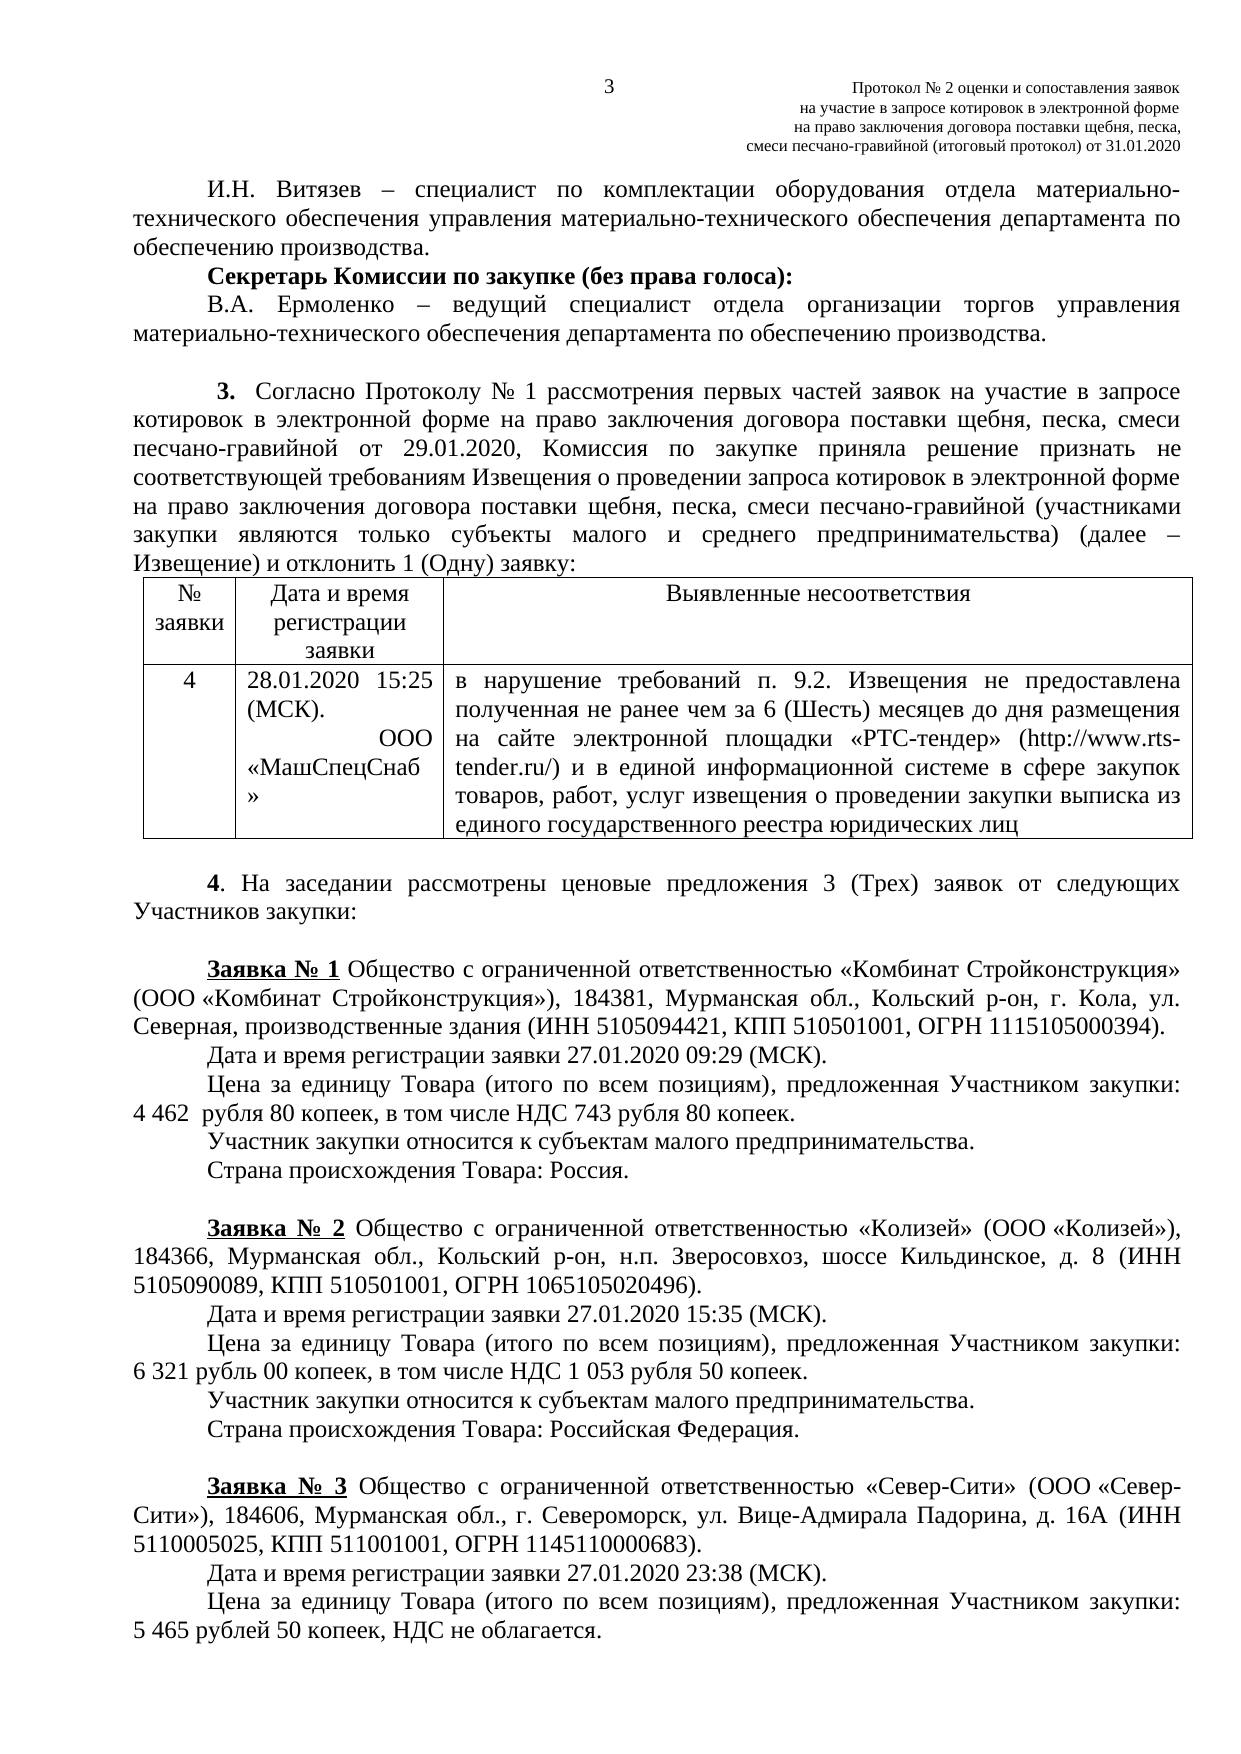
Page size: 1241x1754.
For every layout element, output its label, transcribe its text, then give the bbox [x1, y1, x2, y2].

text И.Н. Витязев – специалист по комплектации оборудования отдела материально-технического обеспечения управления материально-технического обеспечения департамента по обеспечению производства. [133, 174, 1181, 261]
table_header Выявленные несоответствия [444, 578, 1192, 664]
text Дата и время регистрации заявки 27.01.2020 15:35 (МСК). [133, 1299, 1181, 1328]
subtitle Заявка № 1 Общество с ограниченной ответственностью «Комбинат Стройконструкция» (ООО «Комбинат Стройконструкция»), 184381, Мурманская обл., Кольский р-он, г. Кола, ул. Северная, производственные здания (ИНН 5105094421, КПП 510501001, ОГРН 1115105000394). [133, 954, 1181, 1040]
text Участник закупки относится к субъектам малого предпринимательства. [133, 1126, 1181, 1155]
text 3. Согласно Протоколу № 1 рассмотрения первых частей заявок на участие в запросе котировок в электронной форме на право заключения договора поставки щебня, песка, смеси песчано-гравийной от 29.01.2020, Комиссия по закупке приняла решение признать не соответствующей требованиям Извещения о проведении запроса котировок в электронной форме на право заключения договора поставки щебня, песка, смеси песчано-гравийной (участниками закупки являются только субъекты малого и среднего предпринимательства) (далее – Извещение) и отклонить 1 (Одну) заявку: [133, 376, 1181, 577]
table_cell в нарушение требований п. 9.2. Извещения не предоставлена полученная не ранее чем за 6 (Шесть) месяцев до дня размещения на сайте электронной площадки «РТС-тендер» (http://www.rts-tender.ru/) и в единой информационной системе в сфере закупок товаров, работ, услуг извещения о проведении закупки выписка из единого государственного реестра юридических лиц [444, 665, 1192, 838]
text Дата и время регистрации заявки 27.01.2020 09:29 (МСК). [133, 1040, 1181, 1069]
text Страна происхождения Товара: Россия. [133, 1155, 1181, 1184]
table_header № заявки [144, 578, 235, 664]
text Дата и время регистрации заявки 27.01.2020 23:38 (МСК). [133, 1558, 1181, 1586]
subtitle Заявка № 2 Общество с ограниченной ответственностью «Колизей» (ООО «Колизей»), 184366, Мурманская обл., Кольский р-он, н.п. Зверосовхоз, шоссе Кильдинское, д. 8 (ИНН 5105090089, КПП 510501001, ОГРН 1065105020496). [133, 1213, 1181, 1299]
table_header Дата и время регистрации заявки [236, 578, 443, 664]
text Секретарь Комиссии по закупке (без права голоса): [133, 261, 1181, 289]
text Участник закупки относится к субъектам малого предпринимательства. [133, 1385, 1181, 1414]
subtitle В.А. Ермоленко – ведущий специалист отдела организации торгов управления материально-технического обеспечения департамента по обеспечению производства. [133, 289, 1181, 347]
text 4. На заседании рассмотрены ценовые предложения 3 (Трех) заявок от следующих Участников закупки: [133, 868, 1181, 925]
text Цена за единицу Товара (итого по всем позициям), предложенная Участником закупки: 5 465 рублей 50 копеек, НДС не облагается. [133, 1586, 1181, 1644]
table_cell 4 [144, 665, 235, 838]
text Страна происхождения Товара: Российская Федерация. [133, 1414, 1181, 1443]
text Цена за единицу Товара (итого по всем позициям), предложенная Участником закупки: 6 321 рубль 00 копеек, в том числе НДС 1 053 рубля 50 копеек. [133, 1328, 1181, 1385]
subtitle Заявка № 3 Общество с ограниченной ответственностью «Север-Сити» (ООО «Север-Сити»), 184606, Мурманская обл., г. Североморск, ул. Вице-Адмирала Падорина, д. 16А (ИНН 5110005025, КПП 511001001, ОГРН 1145110000683). [133, 1471, 1181, 1558]
table_cell 28.01.2020 15:25 (МСК). ООО «МашСпецСнаб» [236, 665, 443, 838]
text Цена за единицу Товара (итого по всем позициям), предложенная Участником закупки: 4 462 рубля 80 копеек, в том числе НДС 743 рубля 80 копеек. [133, 1069, 1181, 1126]
